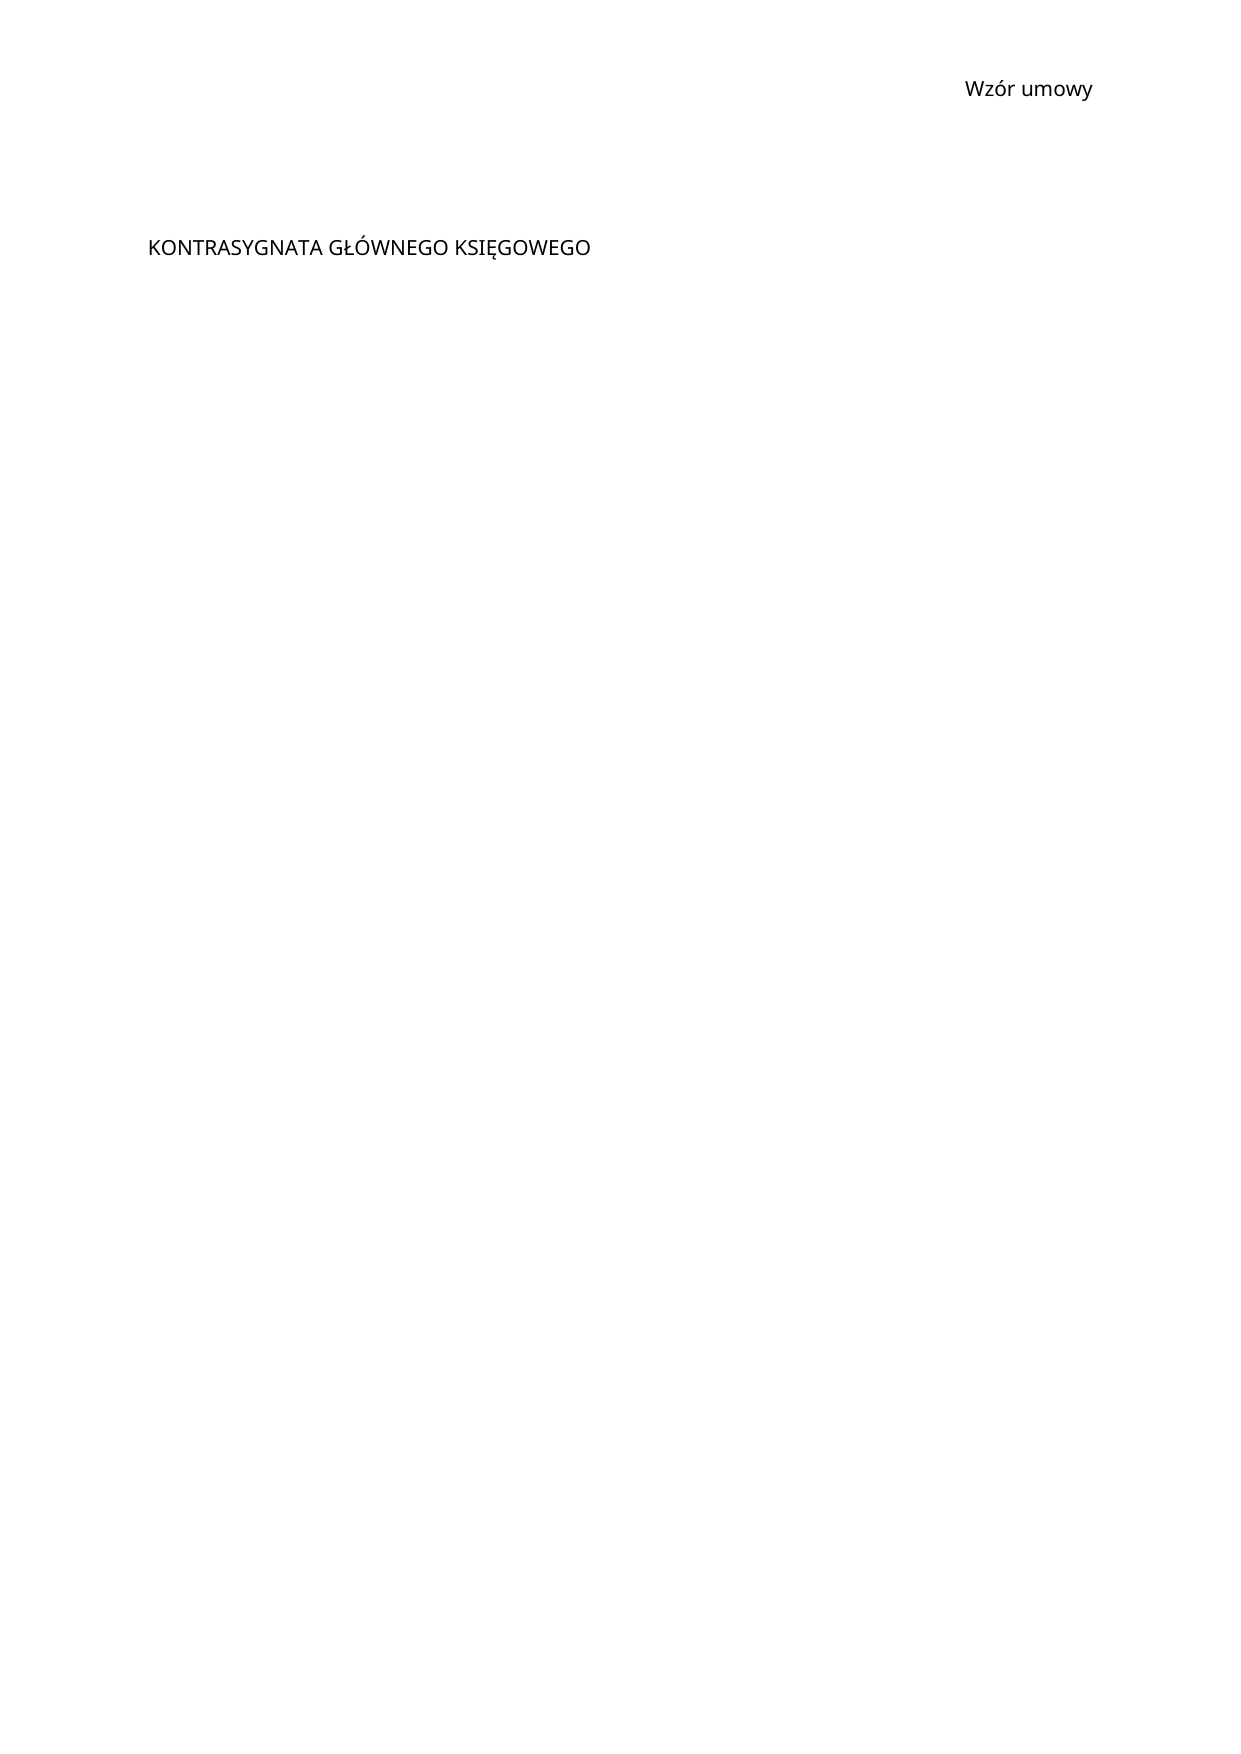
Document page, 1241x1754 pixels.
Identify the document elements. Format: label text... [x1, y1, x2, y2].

text KONTRASYGNATA GŁÓWNEGO KSIĘGOWEGO [148, 233, 1093, 261]
